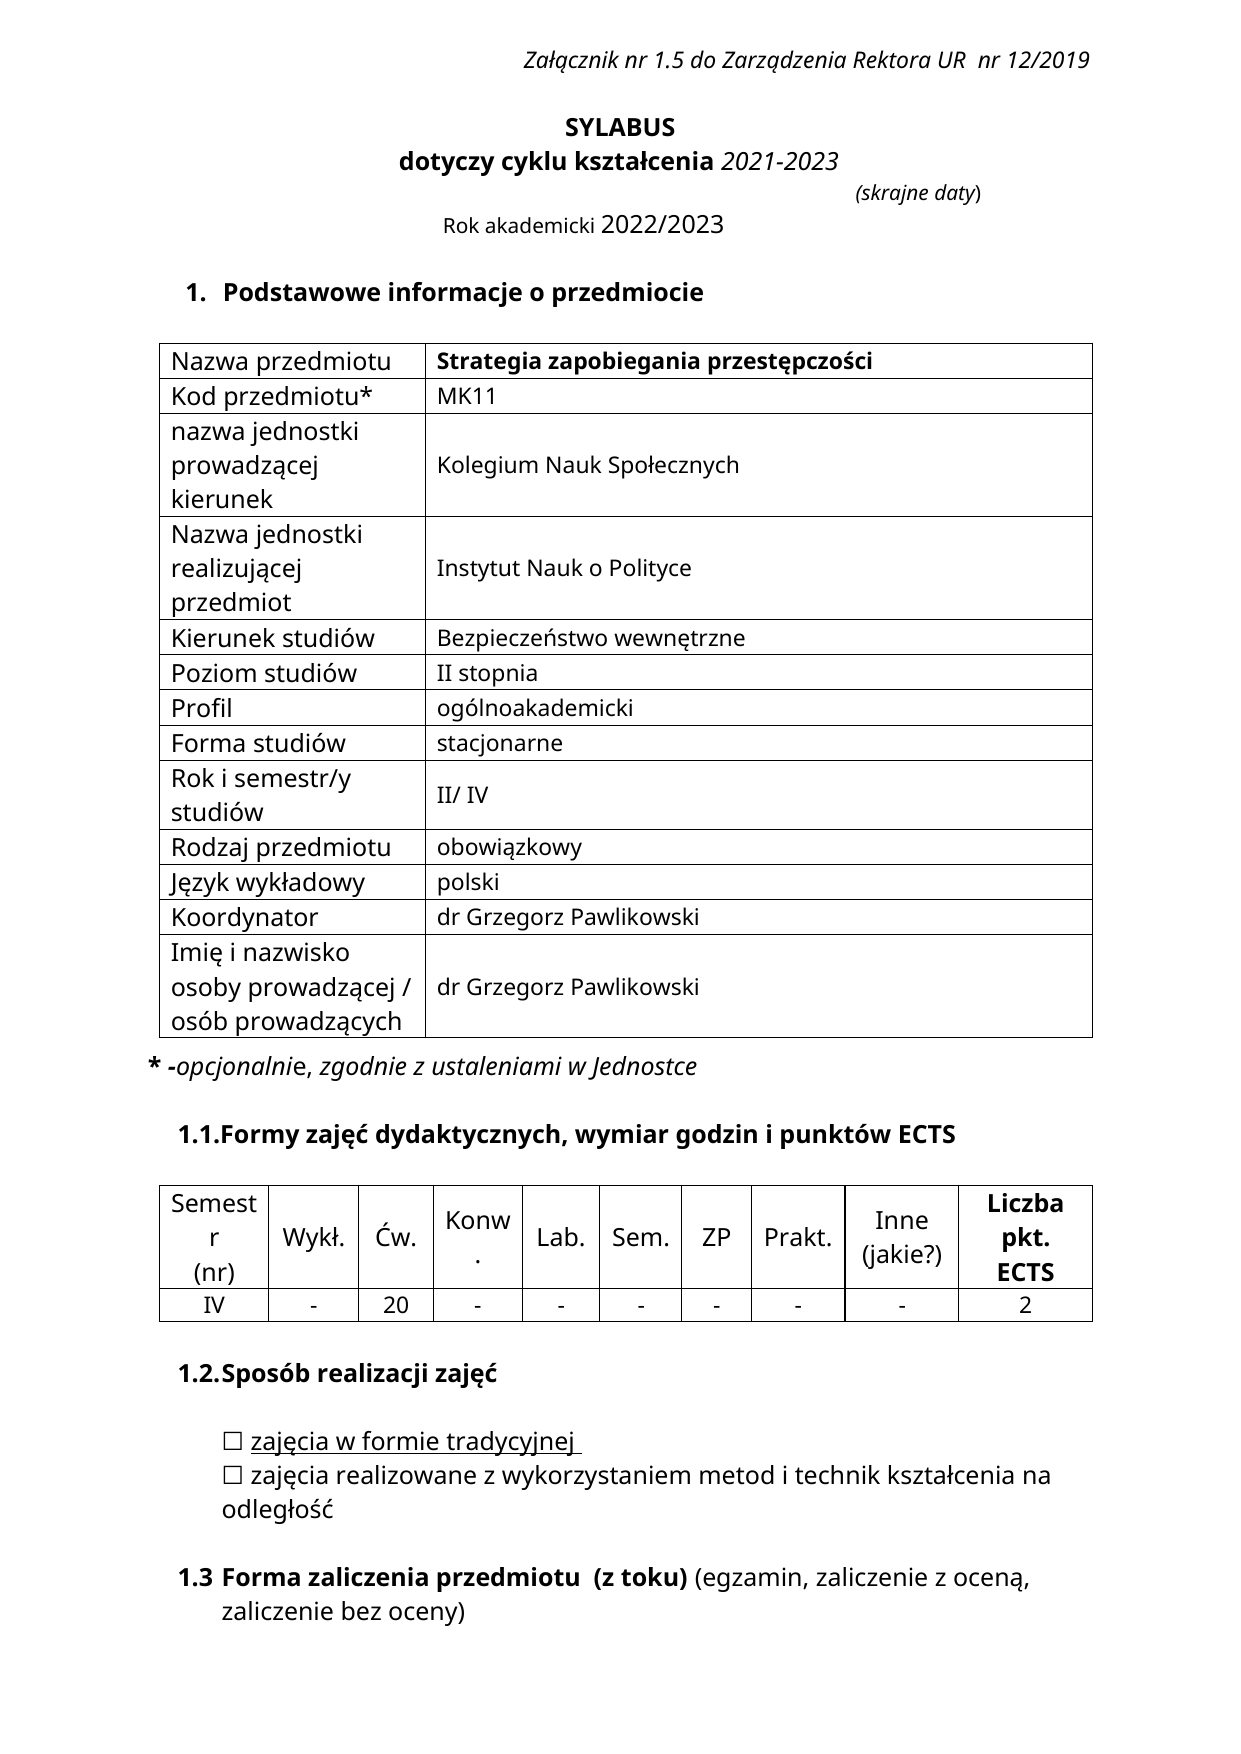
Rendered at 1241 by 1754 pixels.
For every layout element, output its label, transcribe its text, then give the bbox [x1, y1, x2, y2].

table_header Semestr (nr) [160, 1186, 268, 1288]
table_cell Poziom studiów [160, 655, 425, 689]
table_header Strategia zapobiegania przestępczości [426, 344, 1092, 378]
table_cell Rok i semestr/y studiów [160, 761, 425, 829]
table_header Nazwa przedmiotu [160, 344, 425, 378]
table_cell Forma studiów [160, 726, 425, 759]
table_header Inne (jakie?) [846, 1186, 958, 1288]
table_cell 20 [359, 1289, 433, 1321]
table_header Prakt. [752, 1186, 844, 1288]
text 1.2. Sposób realizacji zajęć [177, 1356, 1093, 1390]
table_cell Kolegium Nauk Społecznych [426, 414, 1092, 516]
table_cell - [523, 1289, 599, 1321]
text * -opcjonalnie, zgodnie z ustaleniami w Jednostce [148, 1049, 1093, 1083]
table_header Konw. [434, 1186, 522, 1288]
table_cell 2 [959, 1289, 1092, 1321]
text 1.1.Formy zajęć dydaktycznych, wymiar godzin i punktów ECTS [177, 1117, 1093, 1151]
table_cell MK11 [426, 379, 1092, 413]
table_cell II stopnia [426, 655, 1092, 689]
table_cell nazwa jednostki prowadzącej kierunek [160, 414, 425, 516]
table_header Liczba pkt. ECTS [959, 1186, 1092, 1288]
table_cell Imię i nazwisko osoby prowadzącej / osób prowadzących [160, 935, 425, 1037]
table_cell Nazwa jednostki realizującej przedmiot [160, 517, 425, 619]
table_cell polski [426, 865, 1092, 899]
table_cell Bezpieczeństwo wewnętrzne [426, 620, 1092, 654]
table_cell - [269, 1289, 358, 1321]
table_cell dr Grzegorz Pawlikowski [426, 935, 1092, 1037]
text (skrajne daty) [148, 178, 1093, 206]
table_cell II/ IV [426, 761, 1092, 829]
table_cell Rodzaj przedmiotu [160, 830, 425, 864]
table_cell Koordynator [160, 900, 425, 934]
table_cell - [434, 1289, 522, 1321]
table_cell IV [160, 1289, 268, 1321]
table_cell - [752, 1289, 844, 1321]
list Podstawowe informacje o przedmiocie [185, 274, 1093, 308]
table_cell - [682, 1289, 751, 1321]
text Rok akademicki 2022/2023 [148, 206, 1093, 240]
table_header Sem. [600, 1186, 681, 1288]
text dotyczy cyklu kształcenia 2021-2023 [148, 144, 1093, 178]
table_cell - [600, 1289, 681, 1321]
text SYLABUS [148, 110, 1093, 144]
table_header Lab. [523, 1186, 599, 1288]
table_header ZP [682, 1186, 751, 1288]
table_cell Instytut Nauk o Polityce [426, 517, 1092, 619]
table_cell ogólnoakademicki [426, 690, 1092, 724]
table_cell stacjonarne [426, 726, 1092, 759]
table_cell Kierunek studiów [160, 620, 425, 654]
text ☐ zajęcia w formie tradycyjnej [221, 1424, 1093, 1458]
table_cell dr Grzegorz Pawlikowski [426, 900, 1092, 934]
table_header Wykł. [269, 1186, 358, 1288]
table_cell Profil [160, 690, 425, 724]
table_cell Język wykładowy [160, 865, 425, 899]
table_cell Kod przedmiotu* [160, 379, 425, 413]
text ☐ zajęcia realizowane z wykorzystaniem metod i technik kształcenia na odległość [221, 1458, 1093, 1526]
table_cell - [846, 1289, 958, 1321]
table_header Ćw. [359, 1186, 433, 1288]
text Załącznik nr 1.5 do Zarządzenia Rektora UR nr 12/2019 [148, 44, 1093, 76]
text 1.3 Forma zaliczenia przedmiotu (z toku) (egzamin, zaliczenie z oceną, zaliczenie bez oceny) [177, 1560, 1093, 1628]
table_cell obowiązkowy [426, 830, 1092, 864]
